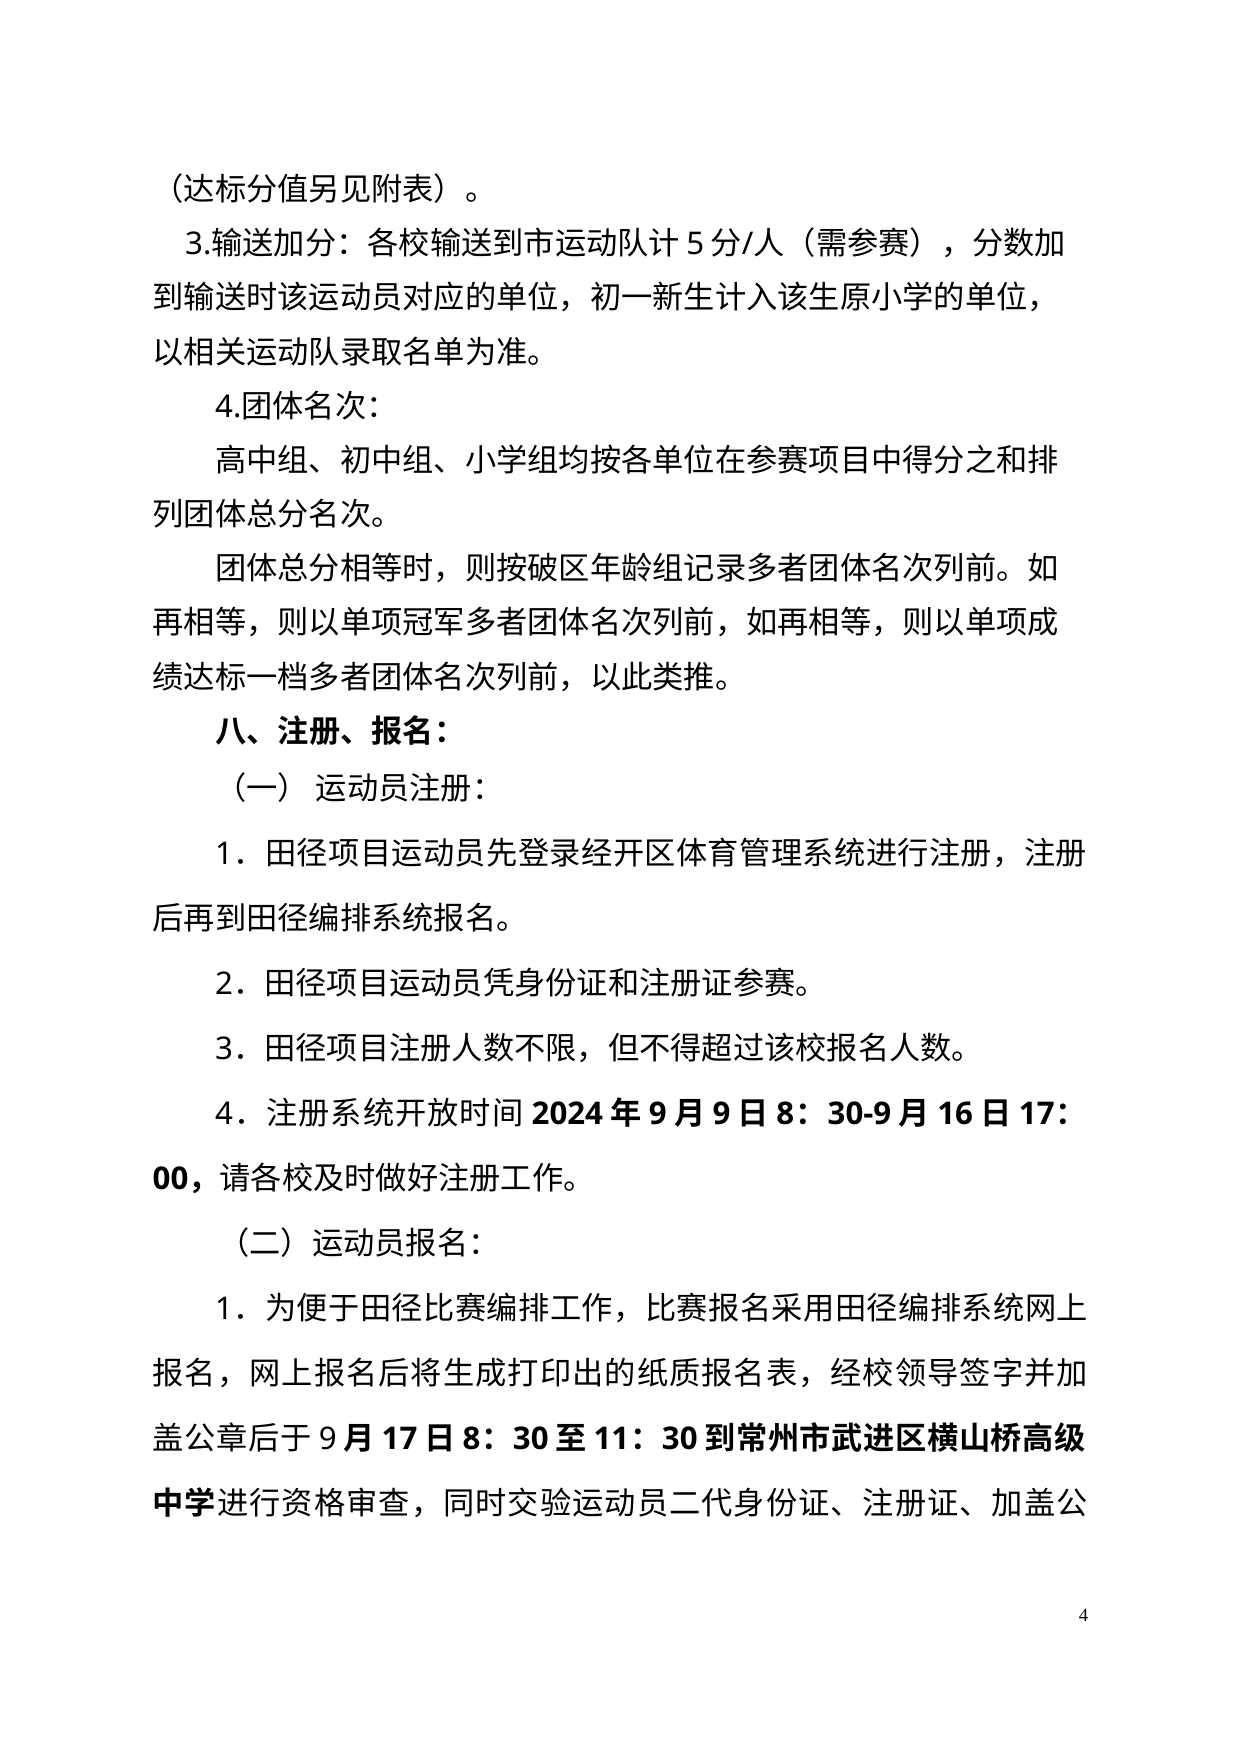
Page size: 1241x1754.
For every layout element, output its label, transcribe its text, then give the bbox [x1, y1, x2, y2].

text （二）运动员报名： [152, 1208, 1088, 1273]
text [152, 1273, 1088, 1533]
list 注册、报名： [152, 699, 1088, 753]
text 2．田径项目运动员凭身份证和注册证参赛。 [152, 948, 1088, 1013]
text 3．田径项目注册人数不限，但不得超过该校报名人数。 [152, 1013, 1088, 1078]
text 3.输送加分：各校输送到市运动队计5分/人（需参赛），分数加到输送时该运动员对应的单位，初一新生计入该生原小学的单位，以相关运动队录取名单为准。 [152, 211, 1088, 374]
text 高中组、初中组、小学组均按各单位在参赛项目中得分之和排列团体总分名次。 [152, 428, 1088, 536]
text 4.团体名次： [152, 374, 1088, 428]
text 团体总分相等时，则按破区年龄组记录多者团体名次列前。如再相等，则以单项冠军多者团体名次列前，如再相等，则以单项成绩达标一档多者团体名次列前，以此类推。 [152, 536, 1088, 699]
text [152, 157, 1088, 211]
text 1．田径项目运动员先登录经开区体育管理系统进行注册，注册后再到田径编排系统报名。 [152, 818, 1088, 948]
text 4．注册系统开放时间2024年9月9日8：30-9月16日17：00，请各校及时做好注册工作。 [152, 1078, 1088, 1208]
text （一） 运动员注册： [152, 753, 1088, 818]
